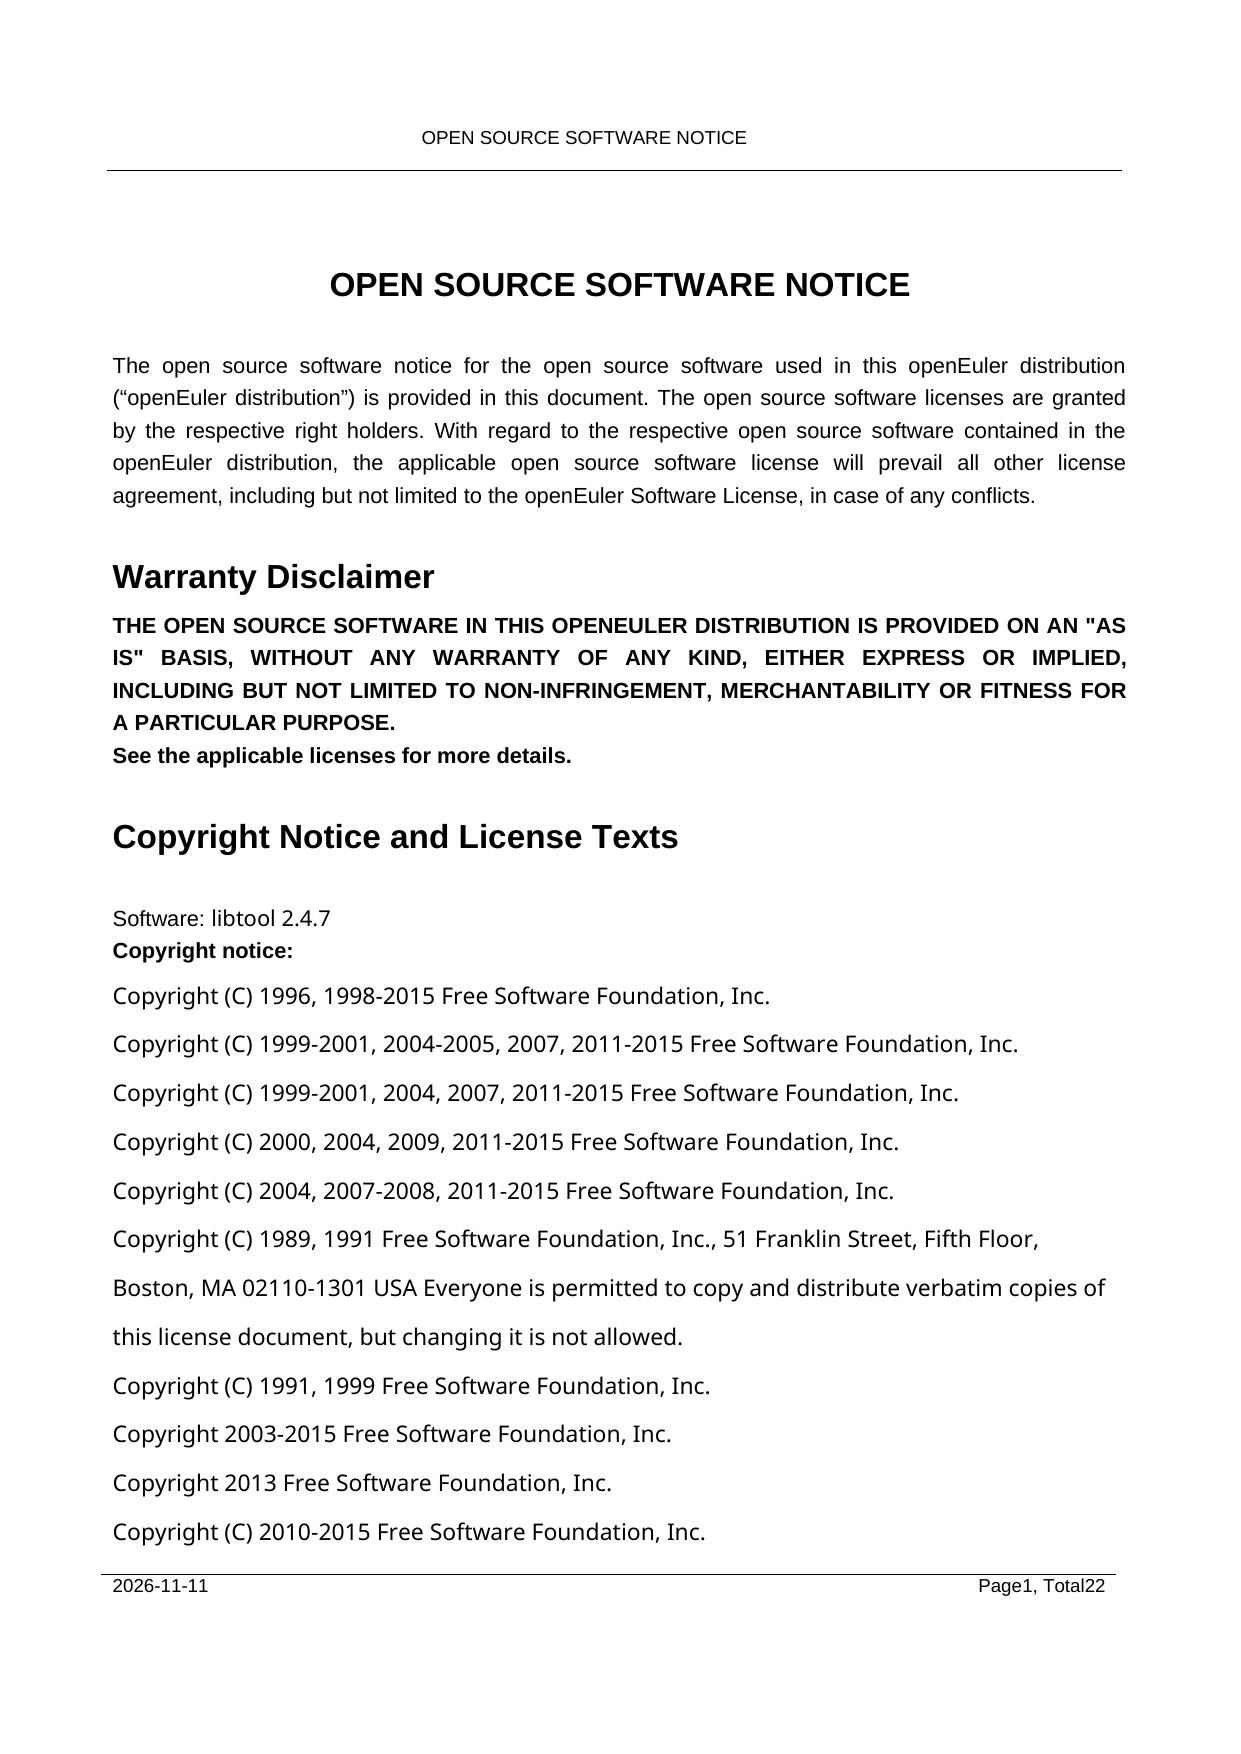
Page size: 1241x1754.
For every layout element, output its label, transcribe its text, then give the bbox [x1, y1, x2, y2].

text Copyright notice: [112, 934, 1128, 966]
text OPEN SOURCE SOFTWARE NOTICE [112, 251, 1128, 316]
text THE OPEN SOURCE SOFTWARE IN THIS OPENEULER DISTRIBUTION IS PROVIDED ON AN "AS IS" BASIS, WITHOUT ANY WARRANTY OF ANY KIND, EITHER EXPRESS OR IMPLIED, INCLUDING BUT NOT LIMITED TO NON-INFRINGEMENT, MERCHANTABILITY OR FITNESS FOR A PARTICULAR PURPOSE. See the applicable licenses for more details. [112, 609, 1128, 771]
text Warranty Disclaimer [112, 544, 1128, 609]
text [112, 979, 1128, 1548]
text The open source software notice for the open source software used in this openEuler distribution (“openEuler distribution”) is provided in this document. The open source software licenses are granted by the respective right holders. With regard to the respective open source software contained in the openEuler distribution, the applicable open source software license will prevail all other license agreement, including but not limited to the openEuler Software License, in case of any conflicts. [112, 349, 1128, 511]
text Software: libtool 2.4.7 [112, 901, 1128, 934]
text Copyright Notice and License Texts [112, 804, 1128, 869]
